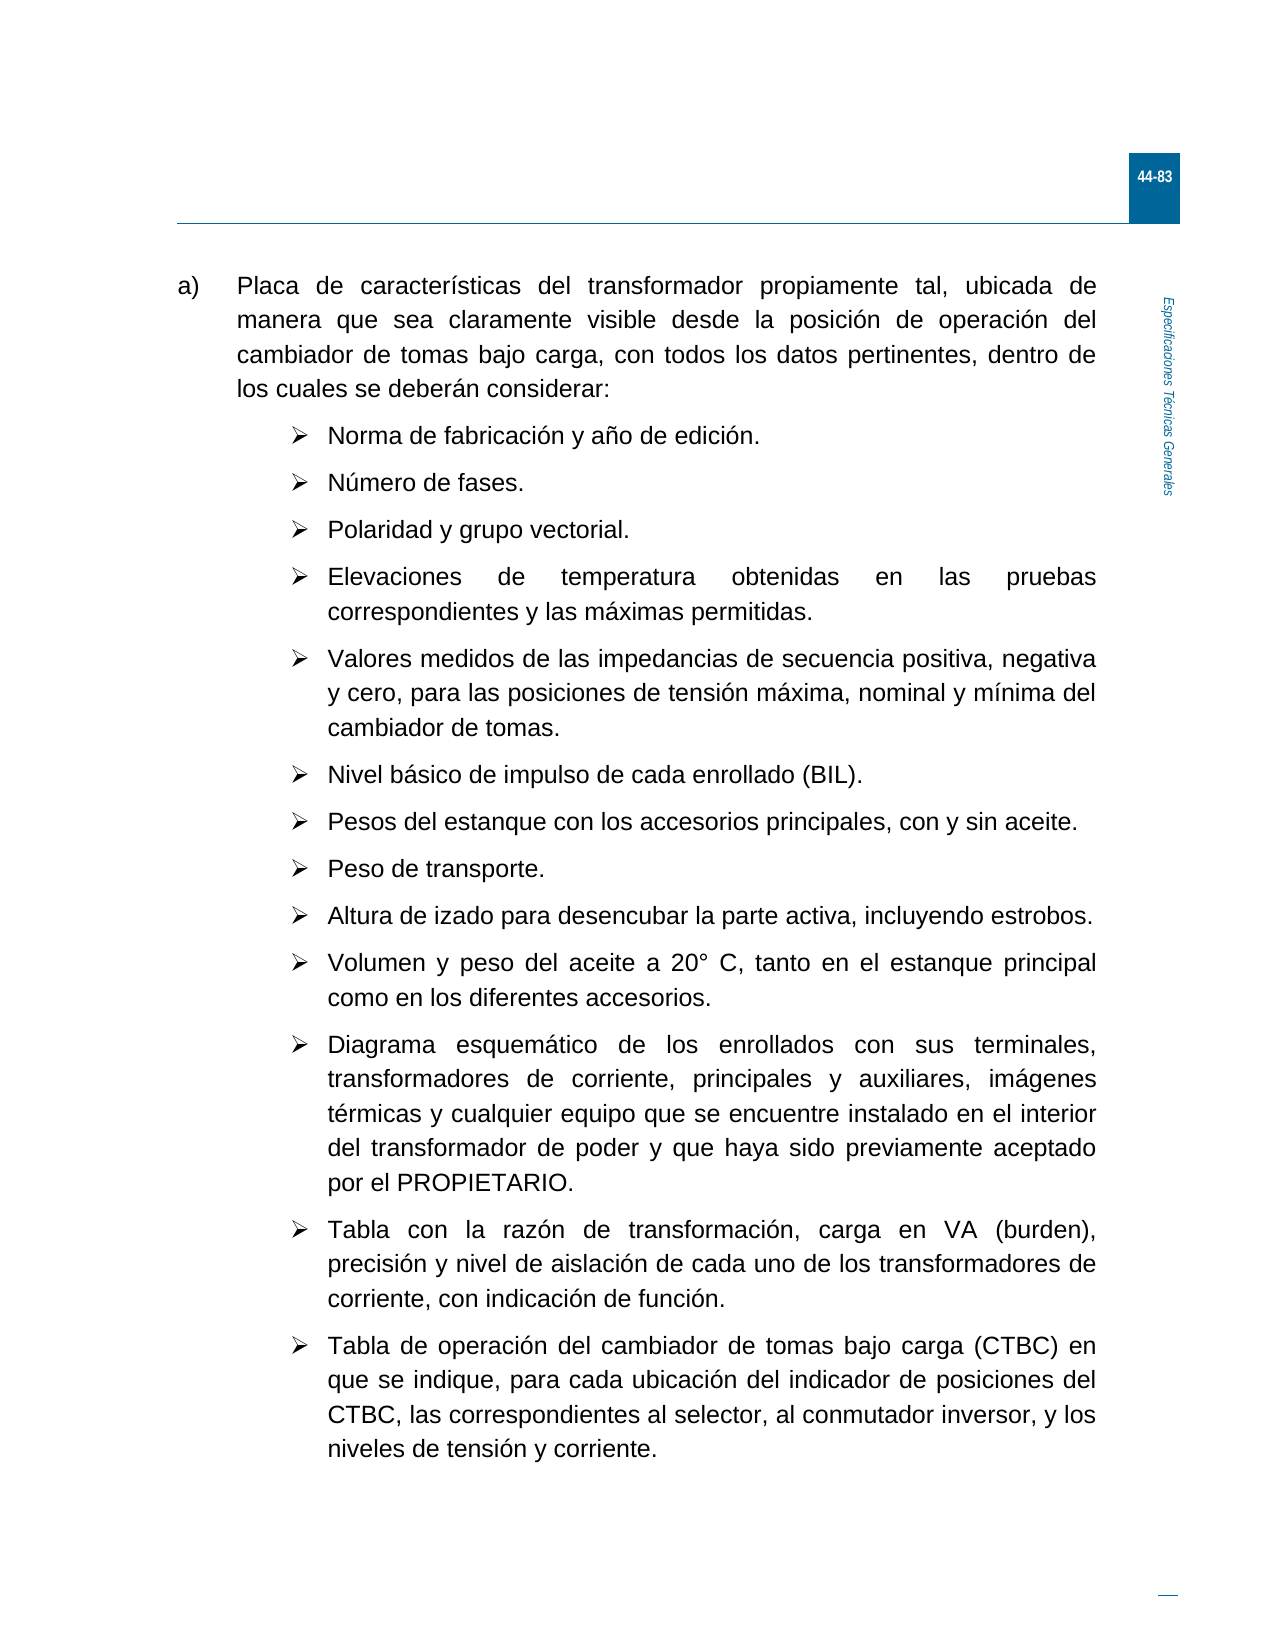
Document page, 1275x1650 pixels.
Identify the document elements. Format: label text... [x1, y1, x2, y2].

list Valores medidos de las impedancias de secuencia positiva, negativa y cero, para las posiciones de tensión máxima, nominal y mínima del cambiador de tomas. [290, 644, 1098, 742]
list Diagrama esquemático de los enrollados con sus terminales, transformadores de corriente, principales y auxiliares, imágenes térmicas y cualquier equipo que se encuentre instalado en el interior del transformador de poder y que haya sido previamente aceptado por el PROPIETARIO. [290, 1030, 1098, 1197]
list Polaridad y grupo vectorial. [290, 515, 1098, 544]
list Tabla con la razón de transformación, carga en VA (burden), precisión y nivel de aislación de cada uno de los transformadores de corriente, con indicación de función. [290, 1215, 1098, 1313]
list Altura de izado para desencubar la parte activa, incluyendo estrobos. [290, 901, 1098, 930]
list Placa de características del transformador propiamente tal, ubicada de manera que sea claramente visible desde la posición de operación del cambiador de tomas bajo carga, con todos los datos pertinentes, dentro de los cuales se deberán considerar: [177, 271, 1098, 403]
list Elevaciones de temperatura obtenidas en las pruebas correspondientes y las máximas permitidas. [290, 562, 1098, 626]
list Norma de fabricación y año de edición. [290, 421, 1098, 450]
list Número de fases. [290, 468, 1098, 497]
list Peso de transporte. [290, 854, 1098, 883]
list Pesos del estanque con los accesorios principales, con y sin aceite. [290, 807, 1098, 836]
list Tabla de operación del cambiador de tomas bajo carga (CTBC) en que se indique, para cada ubicación del indicador de posiciones del CTBC, las correspondientes al selector, al conmutador inversor, y los niveles de tensión y corriente. [290, 1331, 1098, 1463]
list Volumen y peso del aceite a 20° C, tanto en el estanque principal como en los diferentes accesorios. [290, 948, 1098, 1012]
list Nivel básico de impulso de cada enrollado (BIL). [290, 760, 1098, 789]
